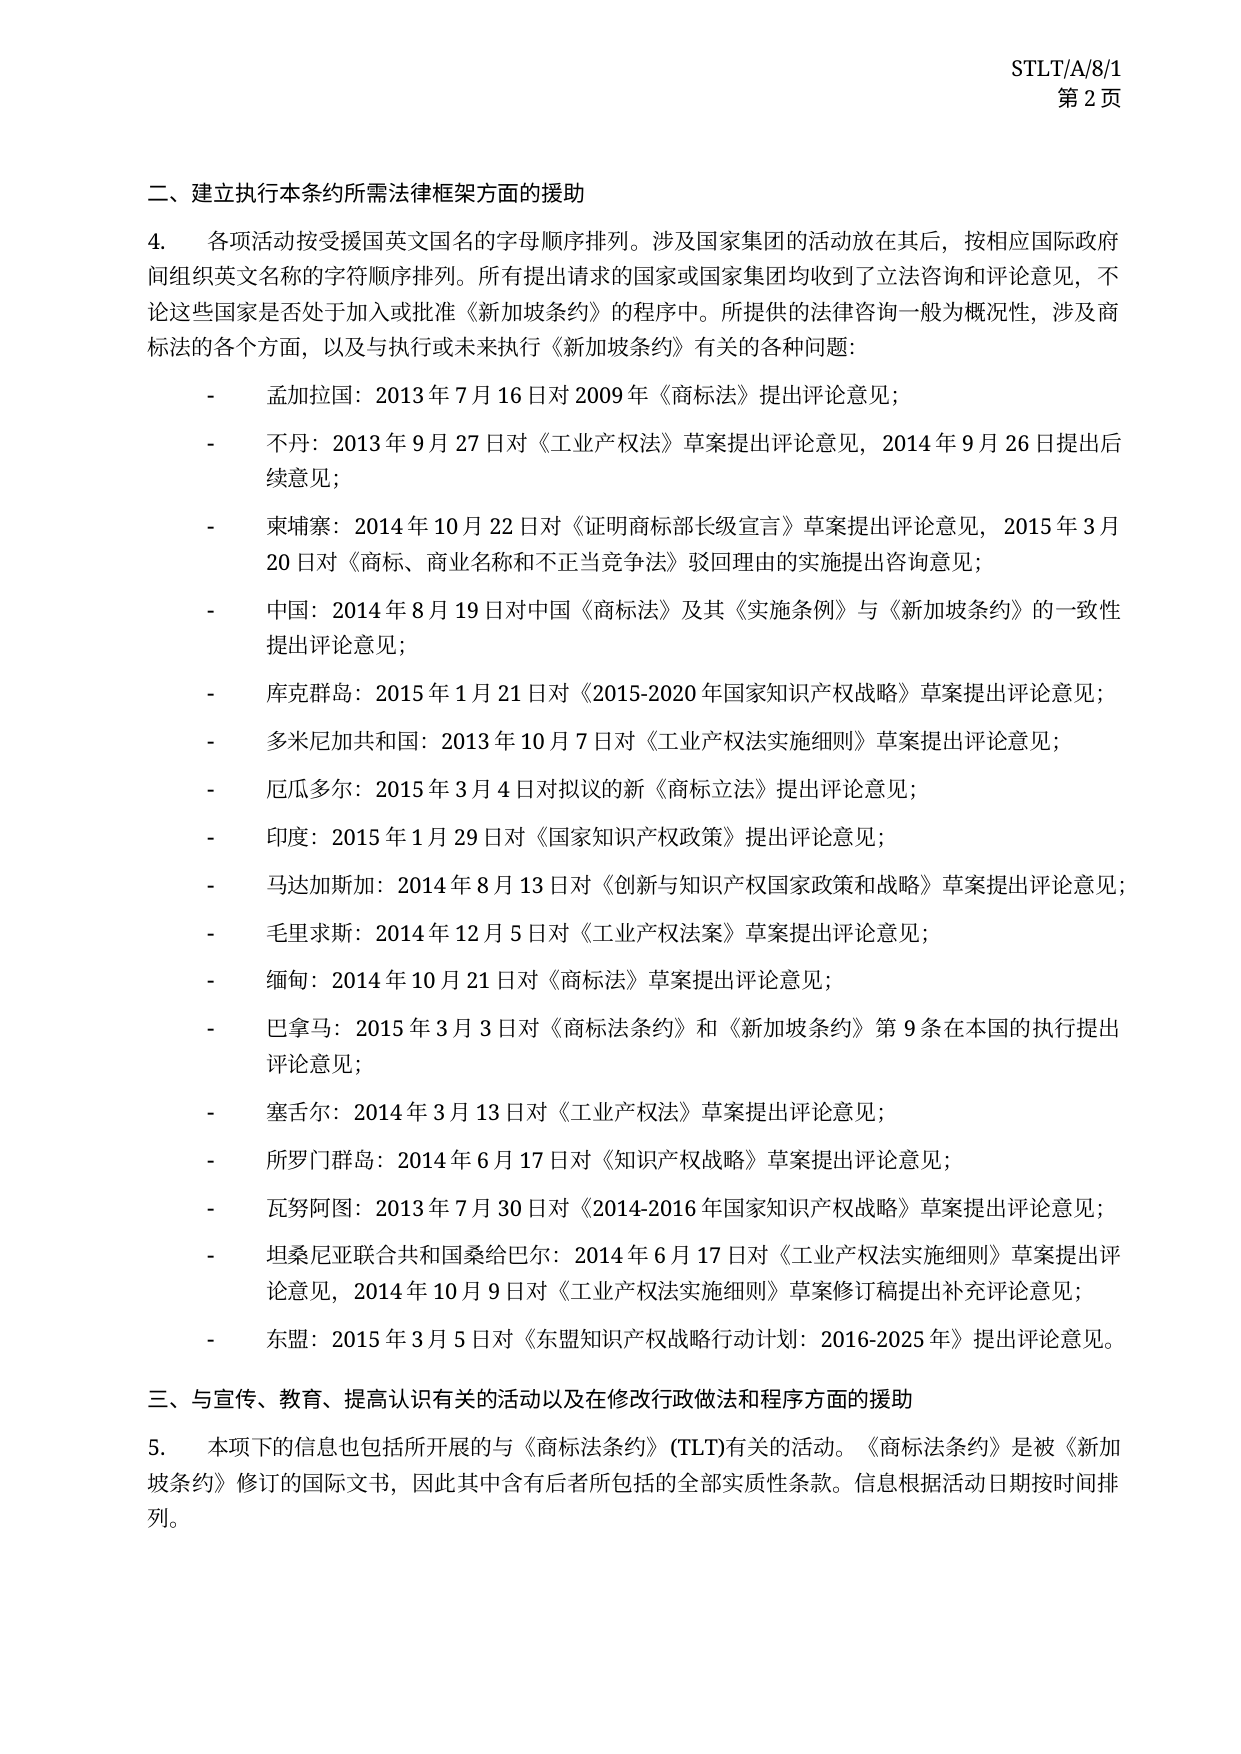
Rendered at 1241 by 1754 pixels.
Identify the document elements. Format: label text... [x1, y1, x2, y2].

list 塞舌尔：2014年3月13日对《工业产权法》草案提出评论意见； [207, 1091, 1122, 1126]
list 东盟：2015年3月5日对《东盟知识产权战略行动计划：2016-2025年》提出评论意见。 [207, 1318, 1122, 1353]
list 所罗门群岛：2014年6月17日对《知识产权战略》草案提出评论意见； [207, 1139, 1122, 1174]
list 毛里求斯：2014年12月5日对《工业产权法案》草案提出评论意见； [207, 912, 1122, 947]
list 缅甸：2014年10月21日对《商标法》草案提出评论意见； [207, 960, 1122, 995]
text 二、建立执行本条约所需法律框架方面的援助 [148, 172, 1122, 208]
list 多米尼加共和国：2013年10月7日对《工业产权法实施细则》草案提出评论意见； [207, 720, 1122, 756]
list 厄瓜多尔：2015年3月4日对拟议的新《商标立法》提出评论意见； [207, 768, 1122, 803]
list 库克群岛：2015年1月21日对《2015-2020年国家知识产权战略》草案提出评论意见； [207, 672, 1122, 708]
list 瓦努阿图：2013年7月30日对《2014-2016年国家知识产权战略》草案提出评论意见； [207, 1187, 1122, 1222]
list 不丹：2013年9月27日对《工业产权法》草案提出评论意见，2014年9月26日提出后续意见； [207, 422, 1122, 493]
list 柬埔寨：2014年10月22日对《证明商标部长级宣言》草案提出评论意见，2015年3月20日对《商标、商业名称和不正当竞争法》驳回理由的实施提出咨询意见； [207, 506, 1122, 576]
list 孟加拉国：2013年7月16日对2009年《商标法》提出评论意见； [207, 374, 1122, 410]
text . 本项下的信息也包括所开展的与《商标法条约》(TLT)有关的活动。《商标法条约》是被《新加坡条约》修订的国际文书，因此其中含有后者所包括的全部实质性条款。信息根据活动日期按时间排列。 [148, 1426, 1122, 1533]
text . 各项活动按受援国英文国名的字母顺序排列。涉及国家集团的活动放在其后，按相应国际政府间组织英文名称的字符顺序排列。所有提出请求的国家或国家集团均收到了立法咨询和评论意见，不论这些国家是否处于加入或批准《新加坡条约》的程序中。所提供的法律咨询一般为概况性，涉及商标法的各个方面，以及与执行或未来执行《新加坡条约》有关的各种问题： [148, 220, 1122, 362]
list 马达加斯加：2014年8月13日对《创新与知识产权国家政策和战略》草案提出评论意见； [207, 864, 1122, 899]
list 印度：2015年1月29日对《国家知识产权政策》提出评论意见； [207, 816, 1122, 851]
list 巴拿马：2015年3月3日对《商标法条约》和《新加坡条约》第9条在本国的执行提出评论意见； [207, 1008, 1122, 1078]
text 三、与宣传、教育、提高认识有关的活动以及在修改行政做法和程序方面的援助 [148, 1378, 1122, 1414]
list 坦桑尼亚联合共和国桑给巴尔：2014年6月17日对《工业产权法实施细则》草案提出评论意见，2014年10月9日对《工业产权法实施细则》草案修订稿提出补充评论意见； [207, 1235, 1122, 1306]
list 中国：2014年8月19日对中国《商标法》及其《实施条例》与《新加坡条约》的一致性提出评论意见； [207, 589, 1122, 660]
